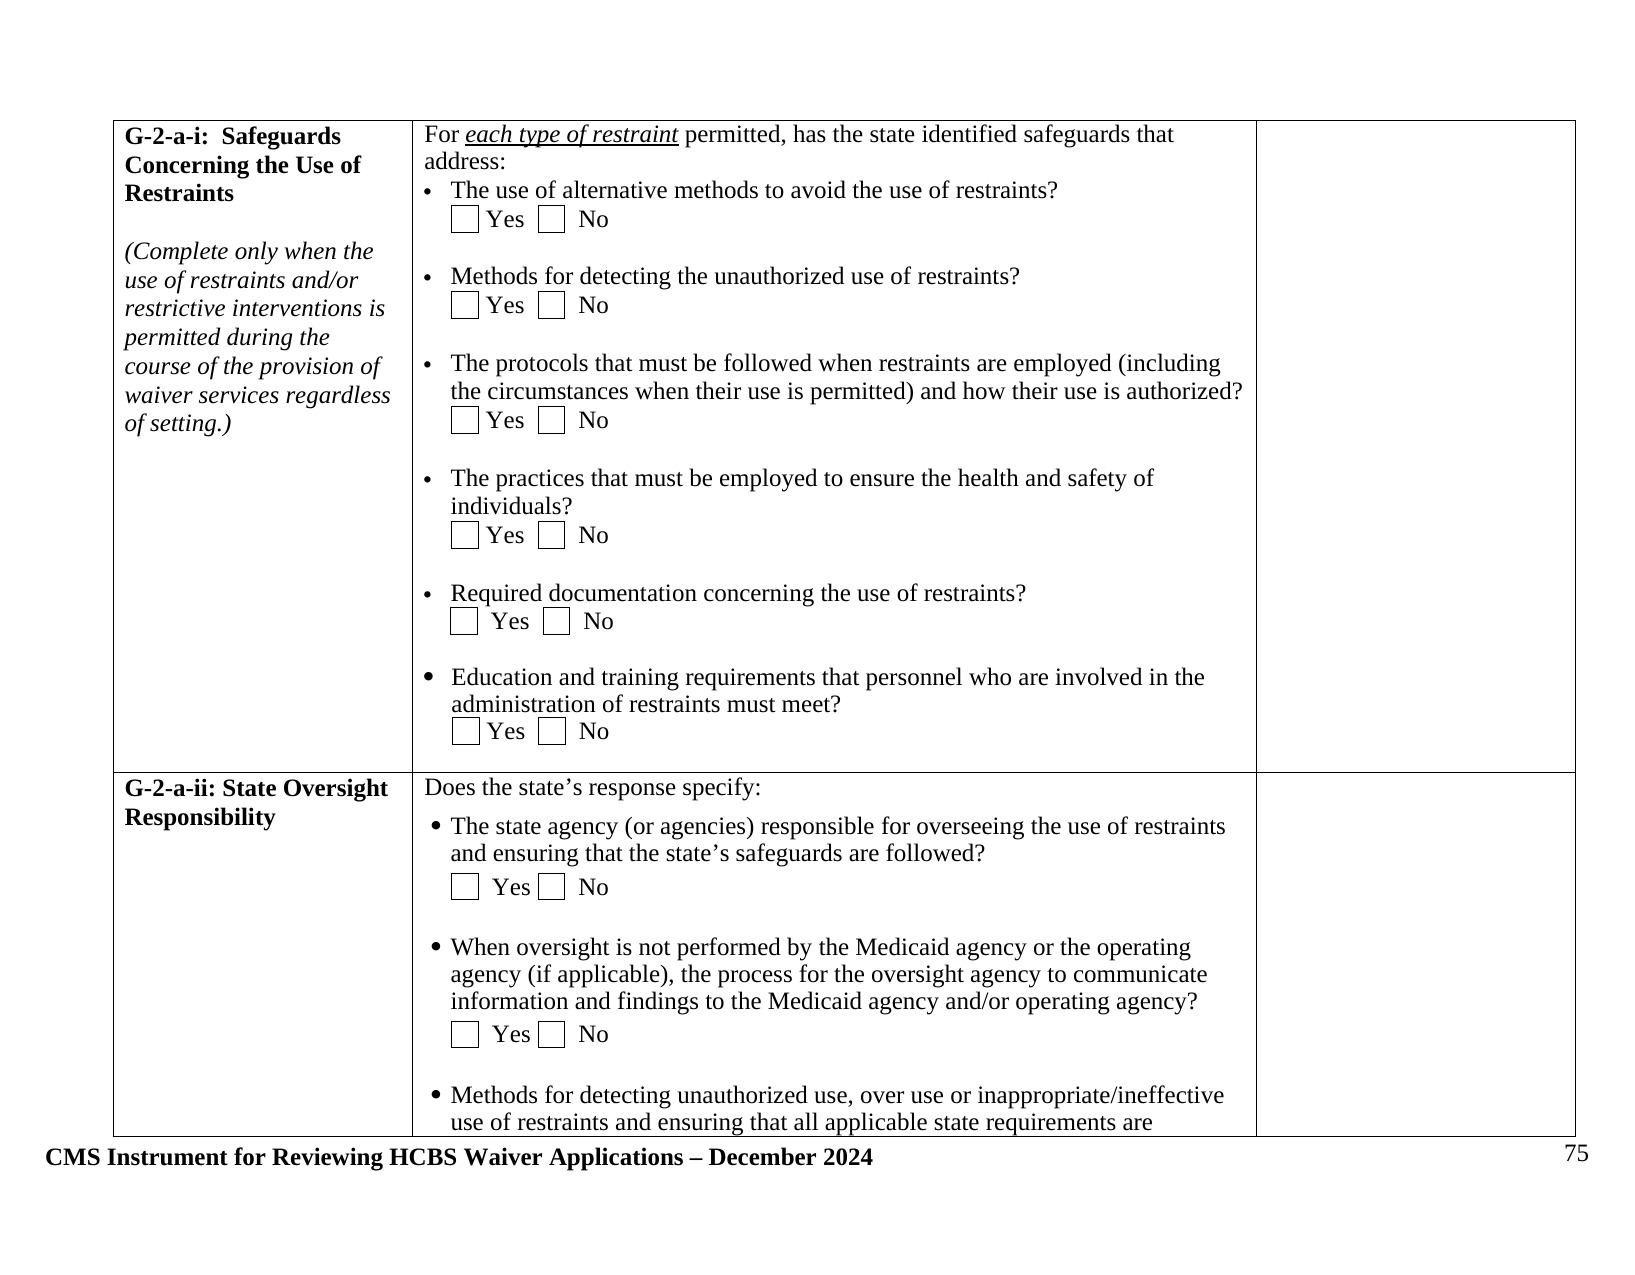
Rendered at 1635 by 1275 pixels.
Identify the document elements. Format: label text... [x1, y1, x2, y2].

table_cell G-2-a-i: Safeguards Concerning the Use of Restraints (Complete only when the use of restraints and/or restrictive interventions is permitted during the course of the provision of waiver services regardless of setting.) [114, 121, 412, 772]
table_cell [1257, 773, 1575, 1136]
table_cell For each type of restraint permitted, has the state identified safeguards that address: The use of alternative methods to avoid the use of restraints? Yes No Methods for detecting the unauthorized use of restraints? Yes No The protocols that must be followed when restraints are employed (including the circumstances when their use is permitted) and how their use is authorized? Yes No The practices that must be employed to ensure the health and safety of individuals? Yes No Required documentation concerning the use of restraints? Yes No Education and training requirements that personnel who are involved in the administration of restraints must meet? Yes No [413, 121, 1256, 772]
table_cell [1257, 121, 1575, 772]
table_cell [413, 773, 1256, 1136]
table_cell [114, 773, 412, 1136]
